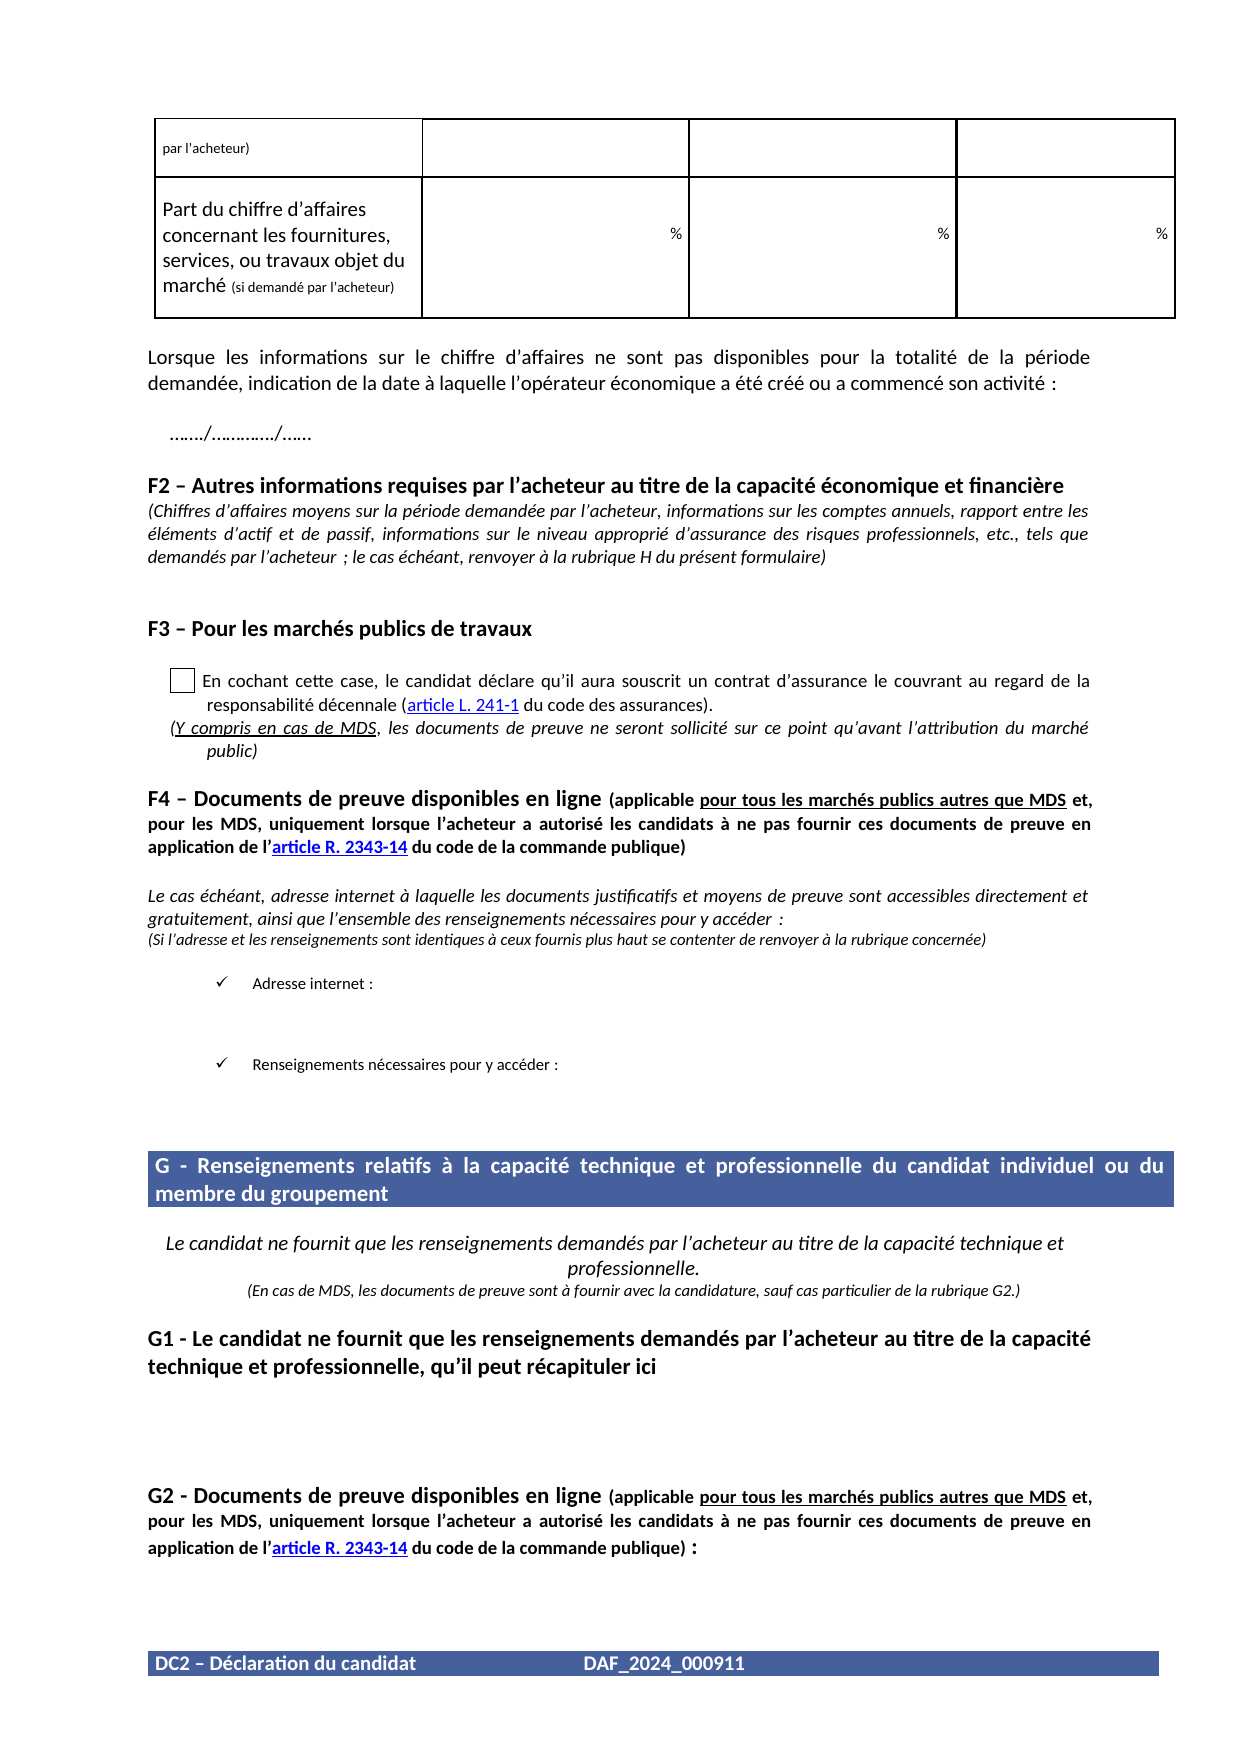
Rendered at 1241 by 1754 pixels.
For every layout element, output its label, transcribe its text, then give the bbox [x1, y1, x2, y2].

table_cell Part du chiffre d’affaires concernant les fournitures, services, ou travaux objet du marché (si demandé par l’acheteur) [156, 178, 421, 317]
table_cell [156, 119, 422, 176]
table_cell % [423, 178, 688, 317]
text Le candidat ne fournit que les renseignements demandés par l’acheteur au titre de la capacité technique et professionnelle. (En cas de MDS, les documents de preuve sont à fournir avec la candidature, sauf cas particulier de la rubrique G2.) [140, 1230, 1093, 1301]
table_header G - Renseignements relatifs à la capacité technique et professionnelle du candidat individuel ou du membre du groupement [148, 1151, 1174, 1207]
table_cell % [690, 178, 955, 317]
list Adresse internet : [215, 973, 1093, 993]
list Renseignements nécessaires pour y accéder : [215, 1054, 1093, 1074]
text G1 - Le candidat ne fournit que les renseignements demandés par l’acheteur au titre de la capacité technique et professionnelle, qu’il peut récapituler ici [148, 1324, 1093, 1380]
text F4 – Documents de preuve disponibles en ligne (applicable pour tous les marchés publics autres que MDS et, pour les MDS, uniquement lorsque l’acheteur a autorisé les candidats à ne pas fournir ces documents de preuve en application de l’article R. 2343-14 du code de la commande publique) [148, 784, 1093, 858]
text En cochant cette case, le candidat déclare qu’il aura souscrit un contrat d’assurance le couvrant au regard de la responsabilité décennale (article L. 241-1 du code des assurances). [169, 667, 1093, 716]
text F2 – Autres informations requises par l’acheteur au titre de la capacité économique et financière [148, 471, 1093, 499]
text (Si l’adresse et les renseignements sont identiques à ceux fournis plus haut se contenter de renvoyer à la rubrique concernée) [148, 930, 1093, 950]
text ……./…………./…… [169, 421, 1093, 446]
text (Chiffres d’affaires moyens sur la période demandée par l’acheteur, informations sur les comptes annuels, rapport entre les éléments d’actif et de passif, informations sur le niveau approprié d’assurance des risques professionnels, etc., tels que demandés par l’acheteur ; le cas échéant, renvoyer à la rubrique H du présent formulaire) [148, 499, 1093, 568]
text F3 – Pour les marchés publics de travaux [148, 614, 1093, 642]
table_cell % [958, 178, 1174, 317]
table_cell [423, 120, 688, 176]
table_cell [958, 120, 1174, 176]
table_cell [690, 120, 955, 176]
text Lorsque les informations sur le chiffre d’affaires ne sont pas disponibles pour la totalité de la période demandée, indication de la date à laquelle l’opérateur économique a été créé ou a commencé son activité : [148, 344, 1093, 395]
text G2 - Documents de preuve disponibles en ligne (applicable pour tous les marchés publics autres que MDS et, pour les MDS, uniquement lorsque l’acheteur a autorisé les candidats à ne pas fournir ces documents de preuve en application de l’article R. 2343-14 du code de la commande publique) : [148, 1481, 1093, 1560]
text (Y compris en cas de MDS, les documents de preuve ne seront sollicité sur ce point qu’avant l’attribution du marché public) [169, 716, 1093, 762]
text Le cas échéant, adresse internet à laquelle les documents justificatifs et moyens de preuve sont accessibles directement et gratuitement, ainsi que l’ensemble des renseignements nécessaires pour y accéder : [148, 884, 1093, 930]
